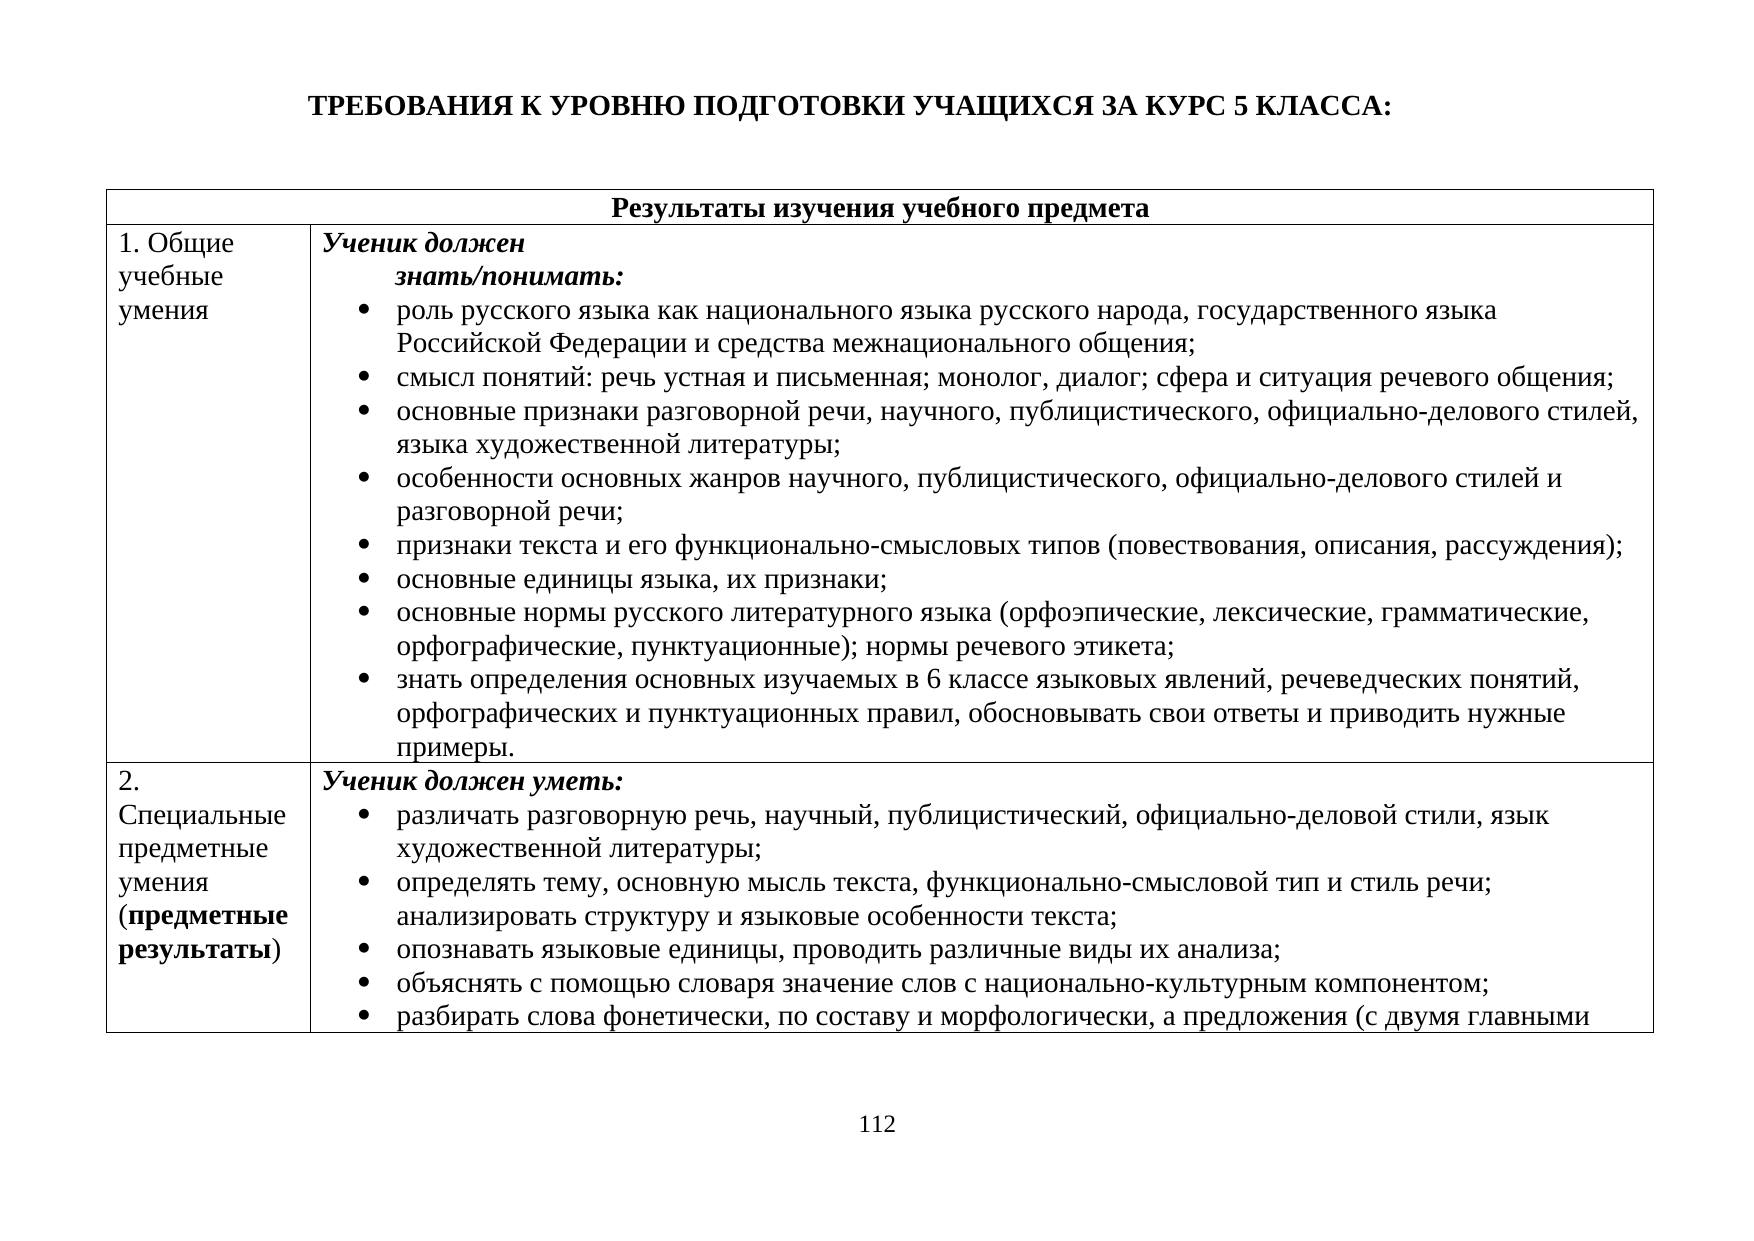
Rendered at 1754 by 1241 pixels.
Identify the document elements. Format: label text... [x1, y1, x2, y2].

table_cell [311, 763, 1653, 1032]
table_cell 1. Общие учебные умения [107, 225, 310, 762]
text ТРЕБОВАНИЯ К УРОВНЮ ПОДГОТОВКИ УЧАЩИХСЯ ЗА КУРС 5 КЛАССА: [118, 88, 1636, 122]
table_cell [107, 763, 310, 1032]
table_cell Ученик должен знать/понимать: роль русского языка как национального языка русского народа, государственного языка Российской Федерации и средства межнационального общения; смысл понятий: речь устная и письменная; монолог, диалог; сфера и ситуация речевого общения; основные признаки разговорной речи, научного, публицистического, официально-делового стилей, языка художественной литературы; особенности основных жанров научного, публицистического, официально-делового стилей и разговорной речи; признаки текста и его функционально-смысловых типов (повествования, описания, рассуждения); основные единицы языка, их признаки; основные нормы русского литературного языка (орфоэпические, лексические, грамматические, орфографические, пунктуационные); нормы речевого этикета; знать определения основных изучаемых в 6 классе языковых явлений, речеведческих понятий, орфографических и пунктуационных правил, обосновывать свои ответы и приводить нужные примеры. [311, 225, 1653, 762]
table_header Результаты изучения учебного предмета [107, 190, 1653, 224]
